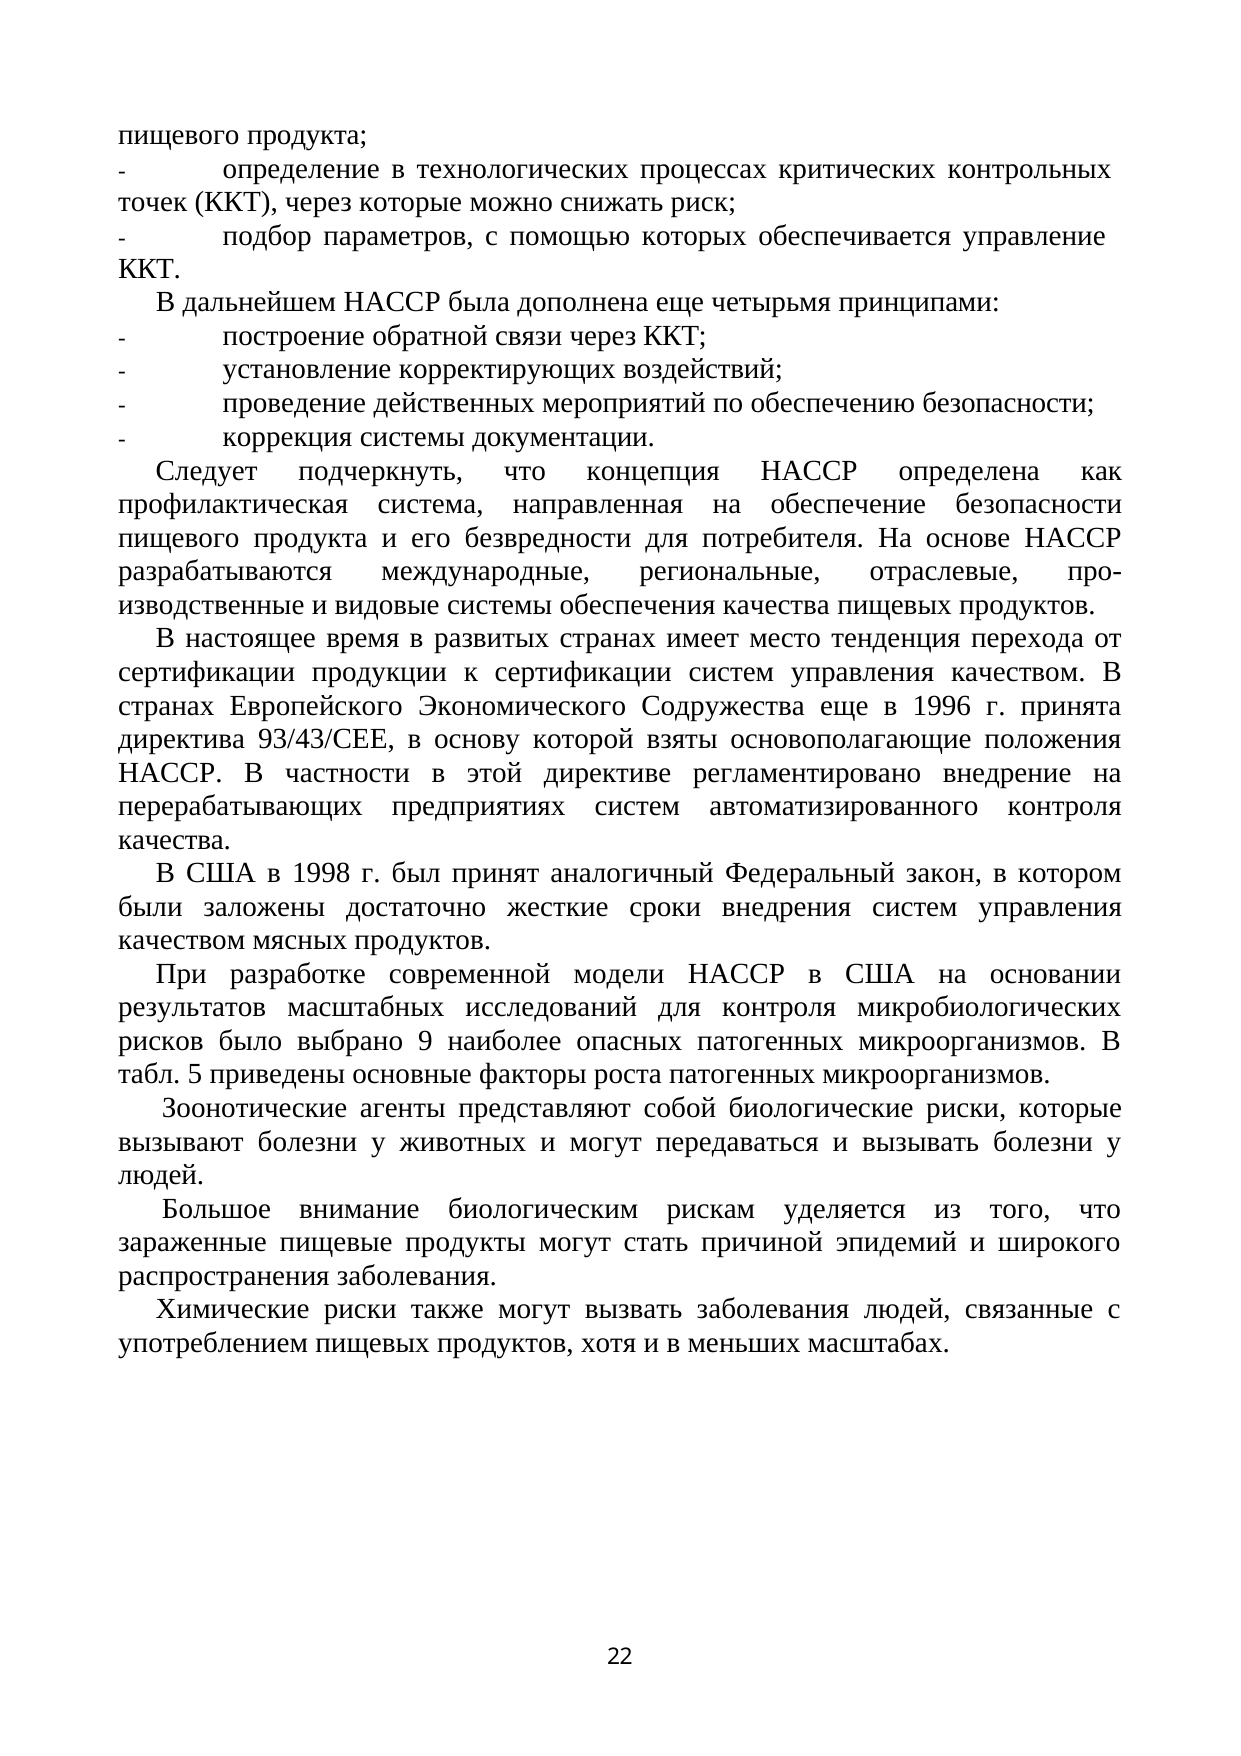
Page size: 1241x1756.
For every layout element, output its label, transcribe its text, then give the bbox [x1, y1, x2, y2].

text В США в 1998 г. был принят аналогичный Федеральный закон, в котором были заложены достаточно жесткие сроки внедрения систем управления качеством мясных продуктов. [118, 855, 1123, 956]
list определение в технологических процессах критических контрольных точек (ККТ), через которые можно снижать риск; [118, 151, 1122, 218]
list коррекция системы документации. [118, 419, 1146, 453]
list построение обратной связи через ККТ; [118, 318, 1146, 352]
text Химические риски также могут вызвать заболевания людей, связанные с употреблением пищевых продуктов, хотя и в меньших масштабах. [118, 1292, 1122, 1359]
list установление корректирующих воздействий; [118, 352, 1146, 386]
text Большое внимание биологическим рискам уделяется из того, что зараженные пищевые продукты могут стать причиной эпидемий и широкого распространения заболевания. [118, 1191, 1122, 1291]
text Следует подчеркнуть, что концепция НАССР определена как профилактическая система, направленная на обеспечение безопасности пищевого продукта и его безвредности для потребителя. На основе НАССР разрабатываются международные, региональные, отраслевые, про- изводственные и видовые системы обеспечения качества пищевых продуктов. [118, 453, 1123, 621]
text В настоящее время в развитых странах имеет место тенденция перехода от сертификации продукции к сертификации систем управления качеством. В странах Европейского Экономического Содружества еще в 1996 г. принята директива 93/43/СЕЕ, в основу которой взяты основополагающие положения НАССР. В частности в этой директиве регламентировано внедрение на перерабатывающих предприятиях систем автоматизированного контроля качества. [118, 621, 1122, 855]
list проведение действенных мероприятий по обеспечению безопасности; [118, 386, 1146, 419]
text В дальнейшем НАССР была дополнена еще четырьмя принципами: [156, 285, 1146, 318]
list подбор параметров, с помощью которых обеспечивается управление ККТ. [118, 218, 1122, 285]
text пищевого продукта; [118, 117, 1146, 151]
text При разработке современной модели НАССР в США на основании результатов масштабных исследований для контроля микробиологических рисков было выбрано 9 наиболее опасных патогенных микроорганизмов. В табл. 5 приведены основные факторы роста патогенных микроорганизмов. [118, 956, 1122, 1090]
text Зоонотические агенты представляют собой биологические риски, которые вызывают болезни у животных и могут передаваться и вызывать болезни у людей. [118, 1090, 1123, 1191]
